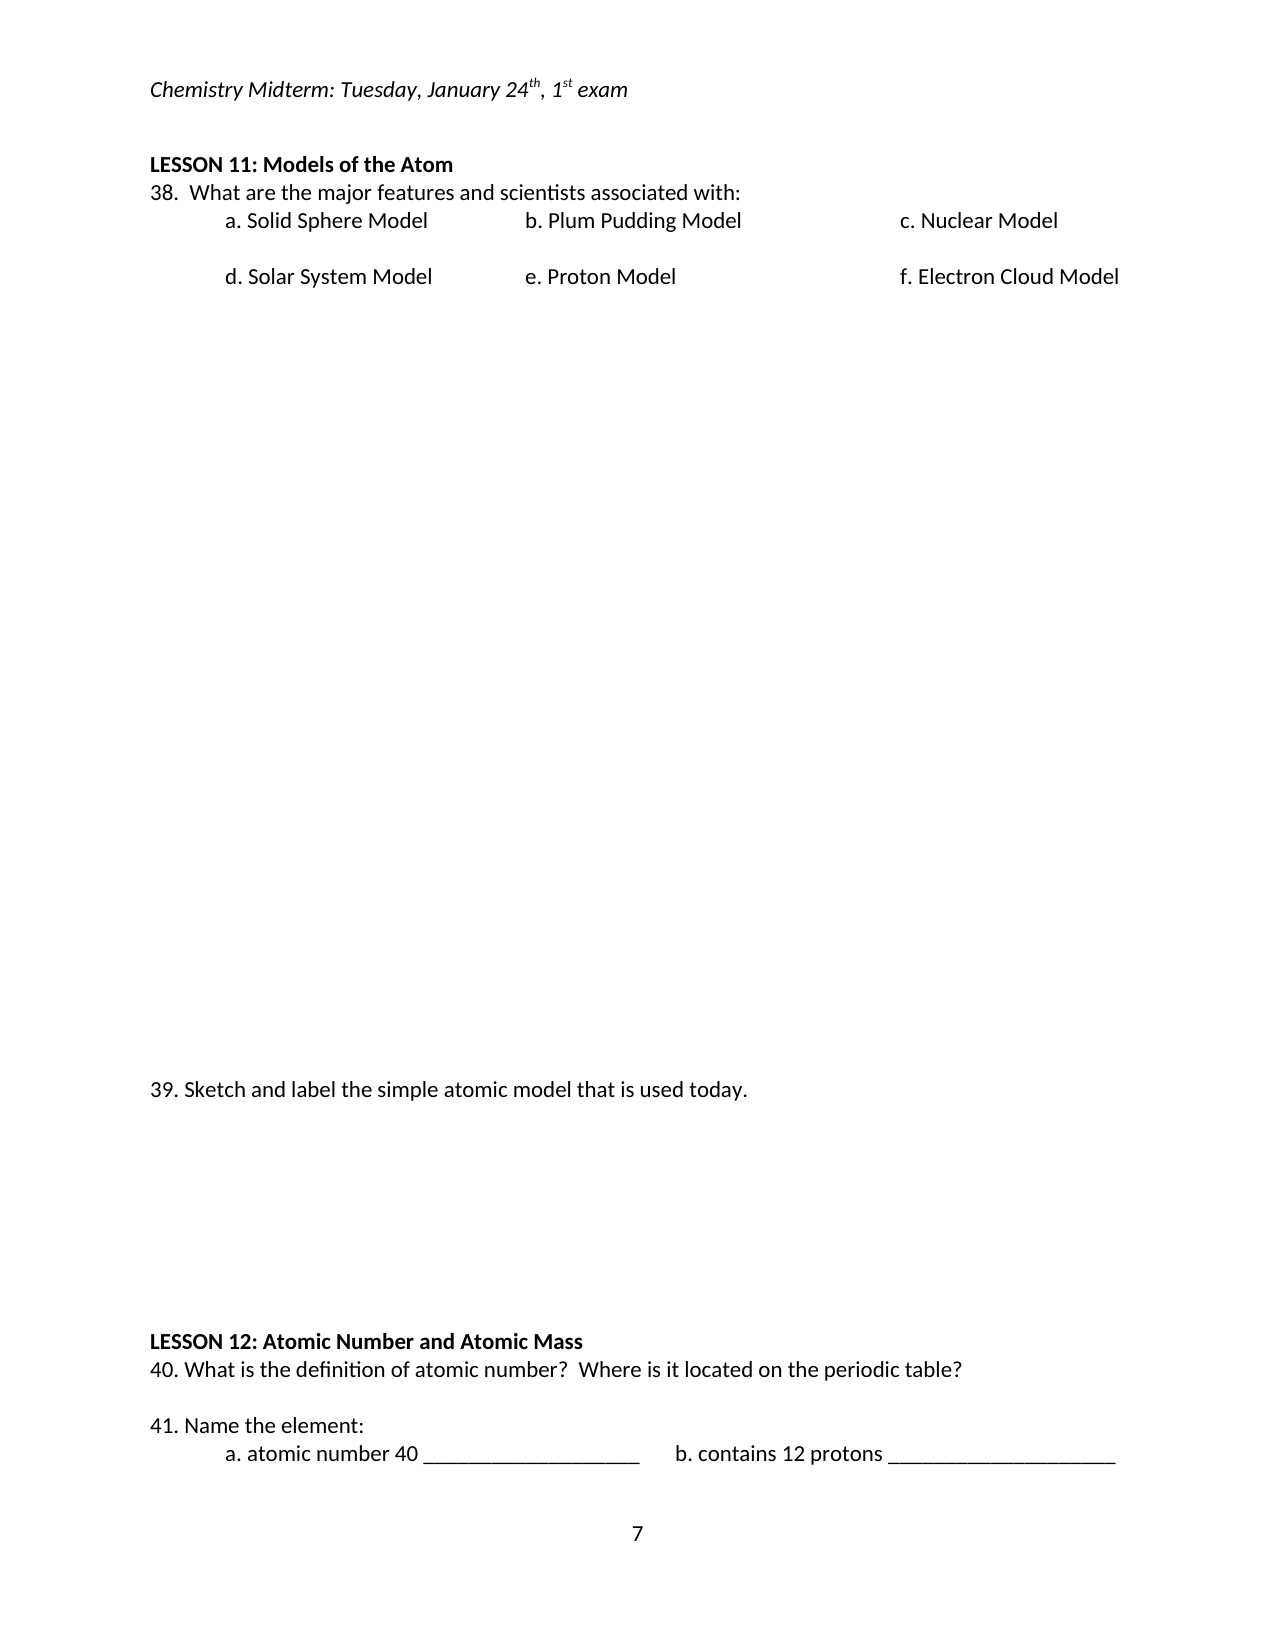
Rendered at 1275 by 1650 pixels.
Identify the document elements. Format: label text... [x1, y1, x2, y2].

text LESSON 12: Atomic Number and Atomic Mass [150, 1327, 1125, 1355]
text 41. Name the element: [150, 1411, 1125, 1439]
text a. atomic number 40 ___________________ b. contains 12 protons ____________________ [150, 1439, 1125, 1467]
text a. Solid Sphere Model b. Plum Pudding Model c. Nuclear Model [150, 206, 1125, 234]
text 40. What is the definition of atomic number? Where is it located on the periodic table? [150, 1355, 1125, 1383]
text 39. Sketch and label the simple atomic model that is used today. [150, 1075, 1125, 1103]
text 38. What are the major features and scientists associated with: [150, 178, 1125, 206]
text LESSON 11: Models of the Atom [150, 150, 1125, 178]
text d. Solar System Model e. Proton Model f. Electron Cloud Model [150, 262, 1125, 290]
